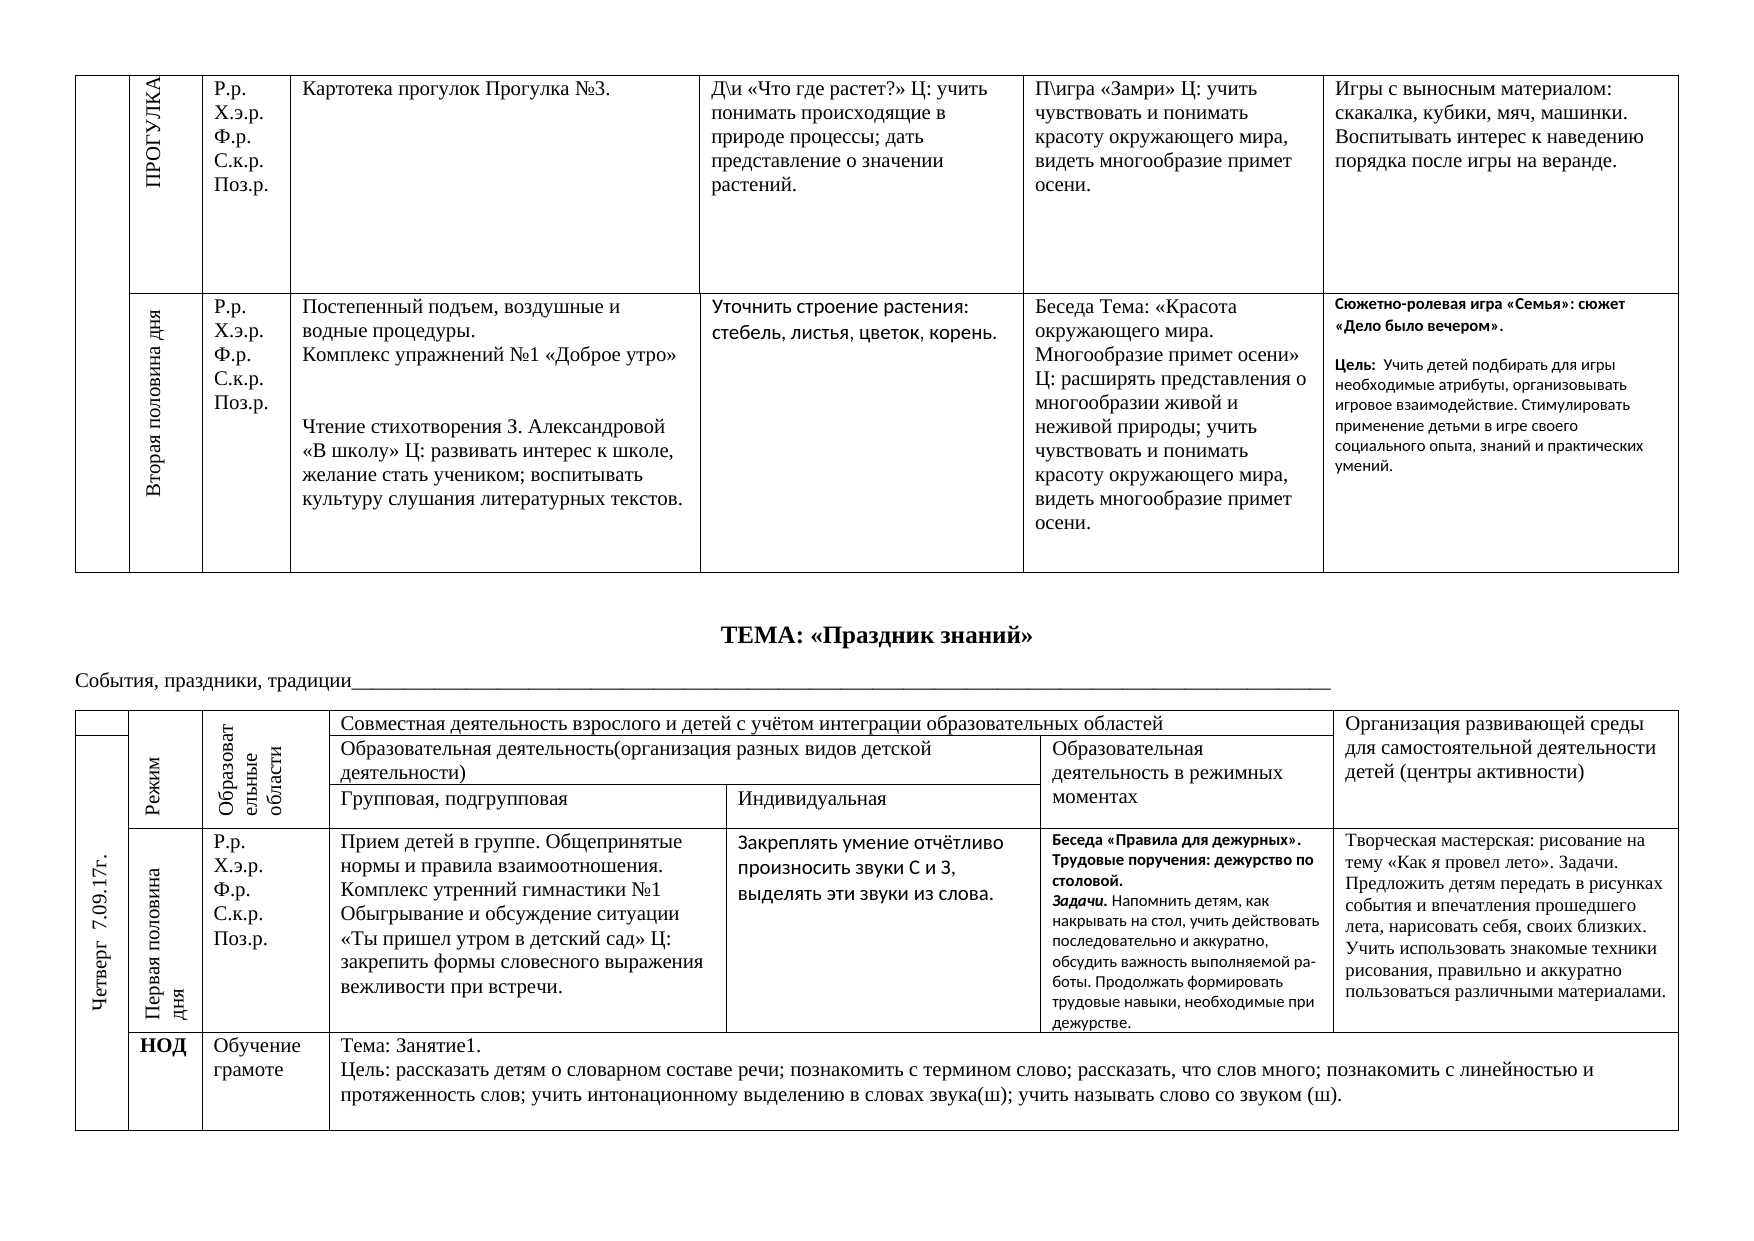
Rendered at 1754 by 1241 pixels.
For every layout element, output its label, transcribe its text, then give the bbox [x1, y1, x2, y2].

table_header Организация развивающей среды для самостоятельной деятельности детей (центры активности) [1334, 711, 1678, 828]
text ТЕМА: «Праздник знаний» [75, 620, 1679, 648]
table_header Режим [129, 711, 202, 828]
table_cell Первая половина дня [129, 829, 202, 1032]
table_header Совместная деятельность взрослого и детей с учётом интеграции образовательных областей [330, 711, 1333, 735]
table_cell Вторая половина дня [130, 294, 202, 572]
table_cell Беседа Тема: «Красота окружающего мира. Многообразие примет осени» Ц: расширять представления о многообразии живой и неживой природы; учить чувствовать и понимать красоту окружающего мира, видеть многообразие примет осени. [1024, 294, 1323, 572]
table_cell Тема: Занятие1. Цель: рассказать детям о словарном составе речи; познакомить с термином слово; рассказать, что слов много; познакомить с линейностью и протяженность слов; учить интонационному выделению в словах звука(ш); учить называть слово со звуком (ш). [330, 1033, 1678, 1129]
text События, праздники, традиции______________________________________________________________________________________________ [75, 667, 1679, 692]
table_cell Прием детей в группе. Общепринятые нормы и правила взаимоотношения. Комплекс утренний гимнастики №1 Обыгрывание и обсуждение ситуации «Ты пришел утром в детский сад» Ц: закрепить формы словесного выражения вежливости при встречи. [330, 829, 726, 1032]
table_cell Образовательная деятельность в режимных моментах [1041, 736, 1333, 828]
table_cell Творческая мастерская: рисование на тему «Как я провел лето». Задачи. Предложить детям передать в рисунках события и впечатления прошедшего лета, нарисовать себя, своих близких. Учить использовать знакомые техники рисования, правильно и аккуратно пользоваться различными материалами. [1334, 829, 1678, 1032]
table_cell НОД [129, 1033, 202, 1129]
table_cell Уточнить строение растения: стебель, листья, цветок, корень. [701, 294, 1023, 572]
table_cell Игры с выносным материалом: скакалка, кубики, мяч, машинки. Воспитывать интерес к наведению порядка после игры на веранде. [1324, 76, 1678, 293]
table_cell Четверг 7.09.17г. [76, 736, 128, 1129]
table_cell ПРОГУЛКА [130, 76, 202, 293]
table_cell Беседа «Правила для дежурных». Трудовые поручения: дежурство по столовой. Задачи. Напомнить детям, как накрывать на стол, учить действовать последовательно и аккуратно, обсудить важность выполняемой работы. Продолжать формировать трудовые навыки, необходимые при дежурстве. [1041, 829, 1333, 1032]
table_cell Закреплять умение отчётливо произносить звуки С и З, выделять эти звуки из слова. [727, 829, 1040, 1032]
table_cell П\игра «Замри» Ц: учить чувствовать и понимать красоту окружающего мира, видеть многообразие примет осени. [1024, 76, 1323, 293]
table_cell Р.р. Х.э.р. Ф.р. С.к.р. Поз.р. [203, 829, 329, 1032]
table_header [76, 711, 128, 735]
table_cell Картотека прогулок Прогулка №3. [291, 76, 699, 293]
table_cell Р.р. Х.э.р. Ф.р. С.к.р. Поз.р. [203, 76, 290, 293]
table_cell Индивидуальная [727, 785, 1040, 828]
table_cell Групповая, подгрупповая [330, 785, 726, 828]
table_header Образовательные области [203, 711, 329, 828]
table_cell Обучение грамоте [203, 1033, 329, 1129]
table_cell Постепенный подъем, воздушные и водные процедуры. Комплекс упражнений №1 «Доброе утро» Чтение стихотворения З. Александровой «В школу» Ц: развивать интерес к школе, желание стать учеником; воспитывать культуру слушания литературных текстов. [291, 294, 700, 572]
table_cell Образовательная деятельность(организация разных видов детской деятельности) [330, 736, 1040, 784]
table_cell Р.р. Х.э.р. Ф.р. С.к.р. Поз.р. [203, 294, 290, 572]
table_cell Д\и «Что где растет?» Ц: учить понимать происходящие в природе процессы; дать представление о значении растений. [700, 76, 1023, 293]
table_cell Сюжетно-ролевая игра «Семья»: сюжет «Дело было вечером». Цель: Учить детей подбирать для игры необходимые атрибуты, организовывать игровое взаимодействие. Стимулировать применение детьми в игре своего социального опыта, знаний и практических умений. [1324, 294, 1678, 572]
